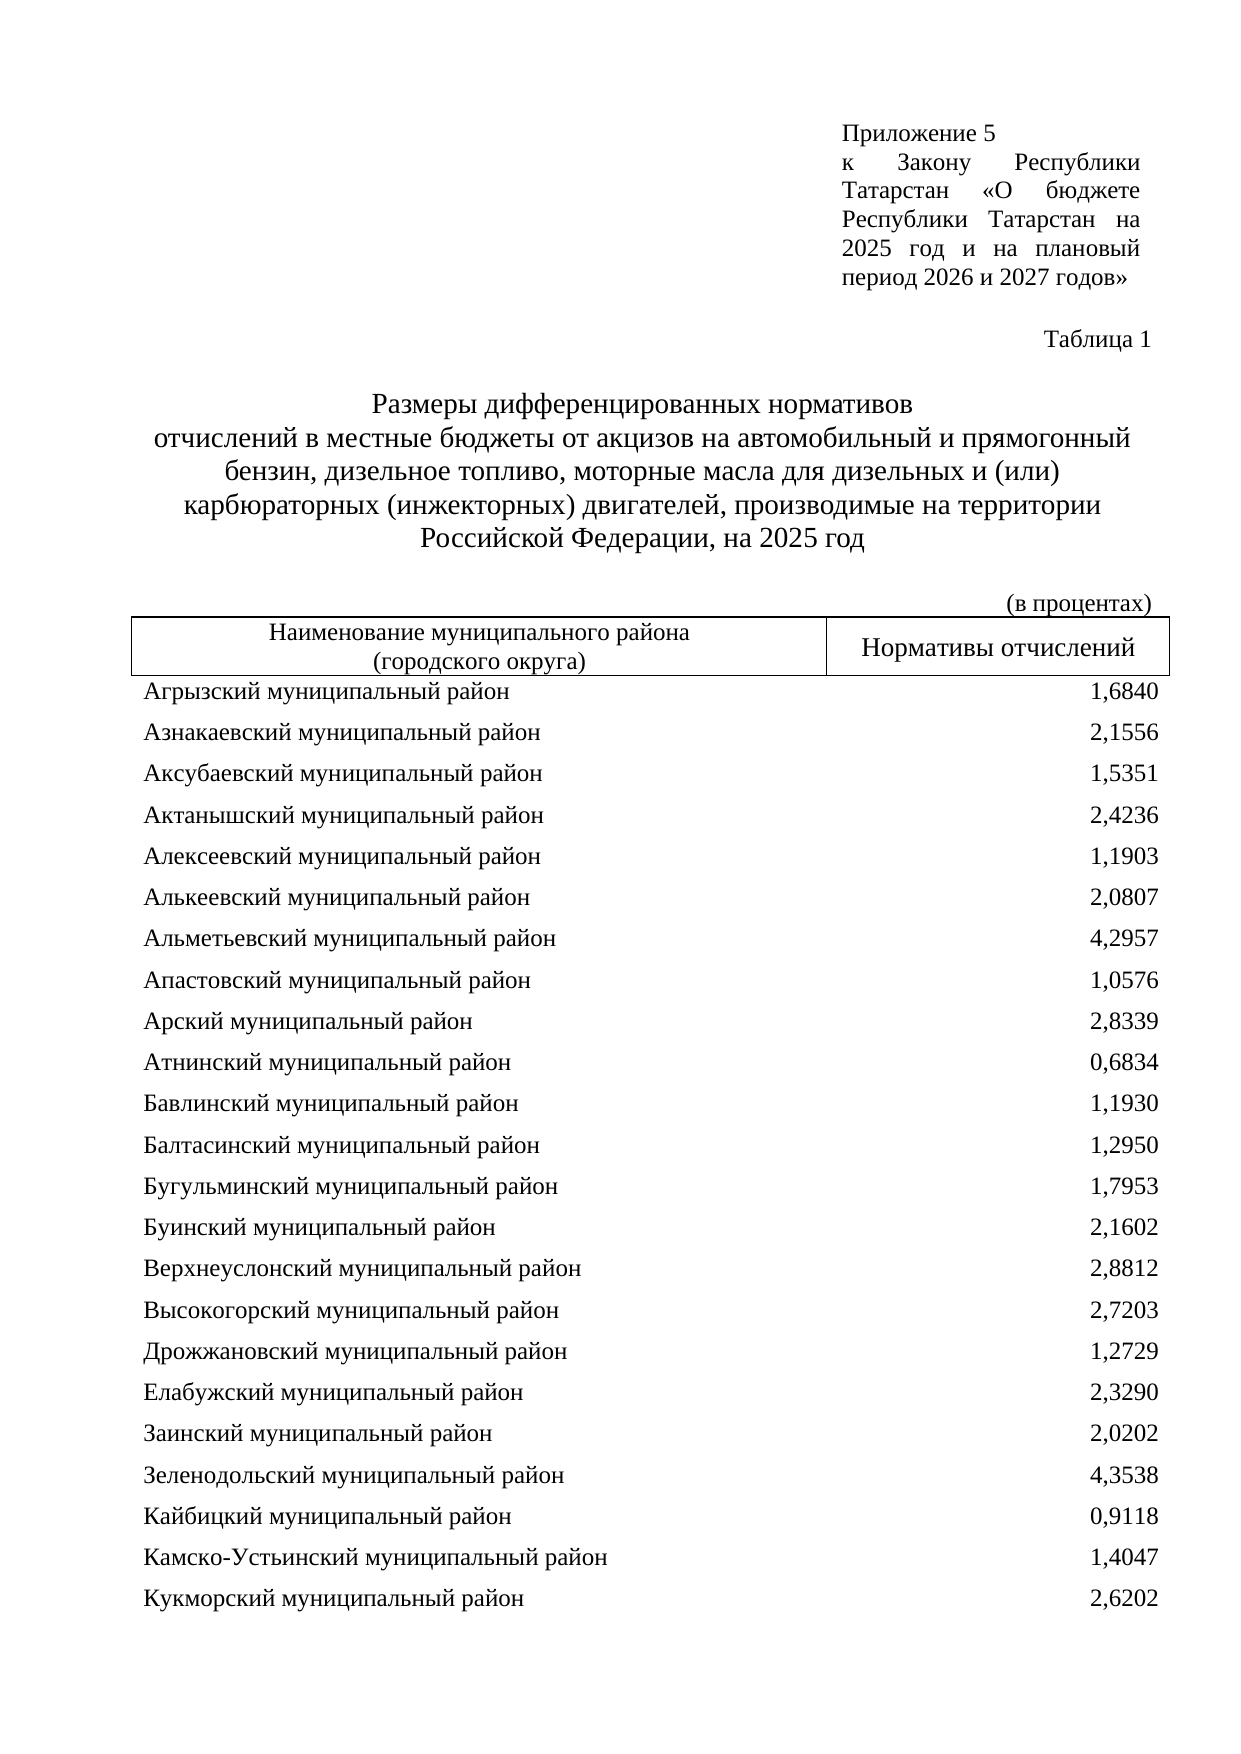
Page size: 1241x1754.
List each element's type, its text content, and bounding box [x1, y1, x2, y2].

table_cell Зеленодольский муниципальный район [132, 1460, 827, 1501]
table_cell Буинский муниципальный район [132, 1212, 827, 1253]
table_cell 2,1602 [827, 1212, 1169, 1253]
table_cell Дрожжановский муниципальный район [132, 1336, 827, 1377]
table_cell Агрызский муниципальный район [132, 676, 827, 717]
table_cell Азнакаевский муниципальный район [132, 717, 827, 758]
table_cell 2,8339 [827, 1006, 1169, 1047]
table_cell Высокогорский муниципальный район [132, 1295, 827, 1336]
table_cell 2,0202 [827, 1419, 1169, 1460]
table_cell Кайбицкий муниципальный район [132, 1501, 827, 1542]
table_cell Аксубаевский муниципальный район [132, 759, 827, 800]
table_cell Балтасинский муниципальный район [132, 1130, 827, 1171]
table_cell 1,2729 [827, 1336, 1169, 1377]
table_cell Альметьевский муниципальный район [132, 924, 827, 965]
table_cell Бугульминский муниципальный район [132, 1171, 827, 1212]
table_cell Апастовский муниципальный район [132, 965, 827, 1006]
table_cell 2,7203 [827, 1295, 1169, 1336]
table_cell 2,4236 [827, 800, 1169, 841]
subtitle Размеры дифференцированных нормативов [133, 386, 1152, 420]
table_header Нормативы отчислений [827, 618, 1169, 675]
text Таблица 1 [133, 324, 1152, 353]
table_header Наименование муниципального района (городского округа) [132, 618, 826, 675]
table_cell 1,6840 [827, 676, 1169, 717]
subtitle отчислений в местные бюджеты от акцизов на автомобильный и прямогонный бензин, дизельное топливо, моторные масла для дизельных и (или) карбюраторных (инжекторных) двигателей, производимые на территории Российской Федерации, на 2025 год [133, 420, 1152, 554]
table_cell Камско-Устьинский муниципальный район [132, 1542, 827, 1583]
table_cell Атнинский муниципальный район [132, 1047, 827, 1088]
table_header Приложение 5 к Закону Республики Татарстан «О бюджете Республики Татарстан на 2025 год и на плановый период 2026 и 2027 годов» [830, 118, 1152, 291]
table_cell 4,2957 [827, 924, 1169, 965]
table_cell Арский муниципальный район [132, 1006, 827, 1047]
table_cell 1,5351 [827, 759, 1169, 800]
table_cell 2,6202 [827, 1584, 1169, 1625]
table_cell 2,0807 [827, 882, 1169, 923]
table_cell 2,1556 [827, 717, 1169, 758]
table_cell 1,7953 [827, 1171, 1169, 1212]
table_cell Верхнеуслонский муниципальный район [132, 1254, 827, 1295]
table_cell 0,9118 [827, 1501, 1169, 1542]
table_cell Алексеевский муниципальный район [132, 841, 827, 882]
table_cell 2,3290 [827, 1377, 1169, 1418]
table_cell 1,1903 [827, 841, 1169, 882]
table_cell 4,3538 [827, 1460, 1169, 1501]
table_cell Актанышский муниципальный район [132, 800, 827, 841]
table_cell 2,8812 [827, 1254, 1169, 1295]
table_cell 1,0576 [827, 965, 1169, 1006]
table_cell Алькеевский муниципальный район [132, 882, 827, 923]
table_cell Кукморский муниципальный район [132, 1584, 827, 1625]
table_cell 1,1930 [827, 1089, 1169, 1130]
table_cell Бавлинский муниципальный район [132, 1089, 827, 1130]
table_cell 0,6834 [827, 1047, 1169, 1088]
text (в процентах) [133, 588, 1152, 616]
table_cell Заинский муниципальный район [132, 1419, 827, 1460]
table_cell 1,2950 [827, 1130, 1169, 1171]
table_cell Елабужский муниципальный район [132, 1377, 827, 1418]
table_cell 1,4047 [827, 1542, 1169, 1583]
